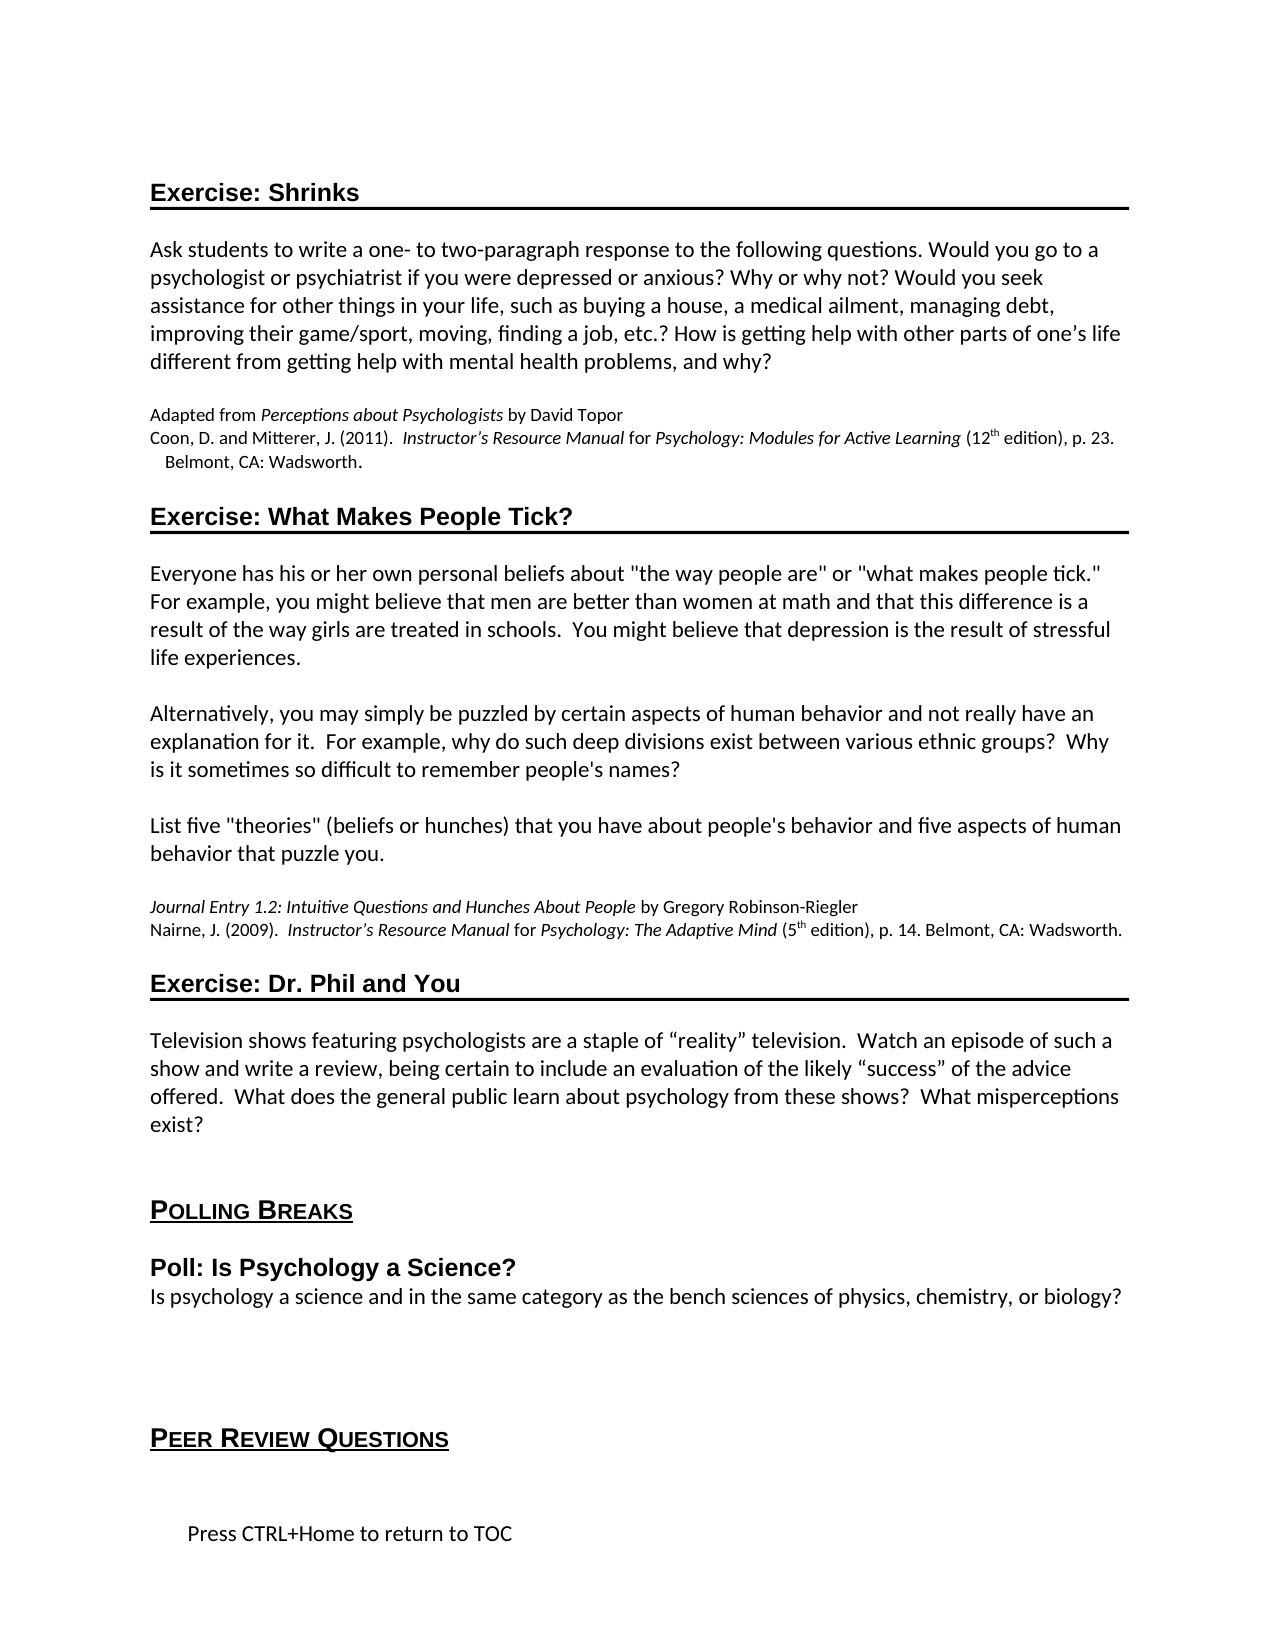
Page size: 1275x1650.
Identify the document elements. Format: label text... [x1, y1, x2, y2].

text Nairne, J. (2009). Instructor’s Resource Manual for Psychology: The Adaptive Mind (5th edition), p. 14. Belmont, CA: Wadsworth. [150, 918, 1125, 941]
text Ask students to write a one- to two-paragraph response to the following questions. Would you go to a psychologist or psychiatrist if you were depressed or anxious? Why or why not? Would you seek assistance for other things in your life, such as buying a house, a medical ailment, managing debt, improving their game/sport, moving, finding a job, etc.? How is getting help with other parts of one’s life different from getting help with mental health problems, and why? [150, 235, 1125, 375]
text Television shows featuring psychologists are a staple of “reality” television. Watch an episode of such a show and write a review, being certain to include an evaluation of the likely “success” of the advice offered. What does the general public learn about psychology from these shows? What misperceptions exist? [150, 1026, 1125, 1138]
subtitle Exercise: Dr. Phil and You [150, 969, 1125, 997]
text List five "theories" (beliefs or hunches) that you have about people's behavior and five aspects of human behavior that puzzle you. [150, 811, 1125, 867]
text Journal Entry 1.2: Intuitive Questions and Hunches About People by Gregory Robinson-Riegler [150, 895, 1125, 918]
text Is psychology a science and in the same category as the bench sciences of physics, chemistry, or biology? [150, 1282, 1125, 1310]
text Alternatively, you may simply be puzzled by certain aspects of human behavior and not really have an explanation for it. For example, why do such deep divisions exist between various ethnic groups? Why is it sometimes so difficult to remember people's names? [150, 699, 1125, 783]
text Adapted from Perceptions about Psychologists by David Topor [150, 403, 1125, 426]
subtitle Peer Review Questions [150, 1422, 1125, 1453]
subtitle Poll: Is Psychology a Science? [150, 1253, 1125, 1282]
subtitle Exercise: What Makes People Tick? [150, 502, 1125, 530]
text Coon, D. and Mitterer, J. (2011). Instructor’s Resource Manual for Psychology: Modules for Active Learning (12th edition), p. 23. Belmont, CA: Wadsworth. [150, 426, 1125, 474]
text Everyone has his or her own personal beliefs about "the way people are" or "what makes people tick." For example, you might believe that men are better than women at math and that this difference is a result of the way girls are treated in schools. You might believe that depression is the result of stressful life experiences. [150, 559, 1125, 671]
subtitle Polling Breaks [150, 1194, 1125, 1225]
subtitle Exercise: Shrinks [150, 178, 1125, 206]
